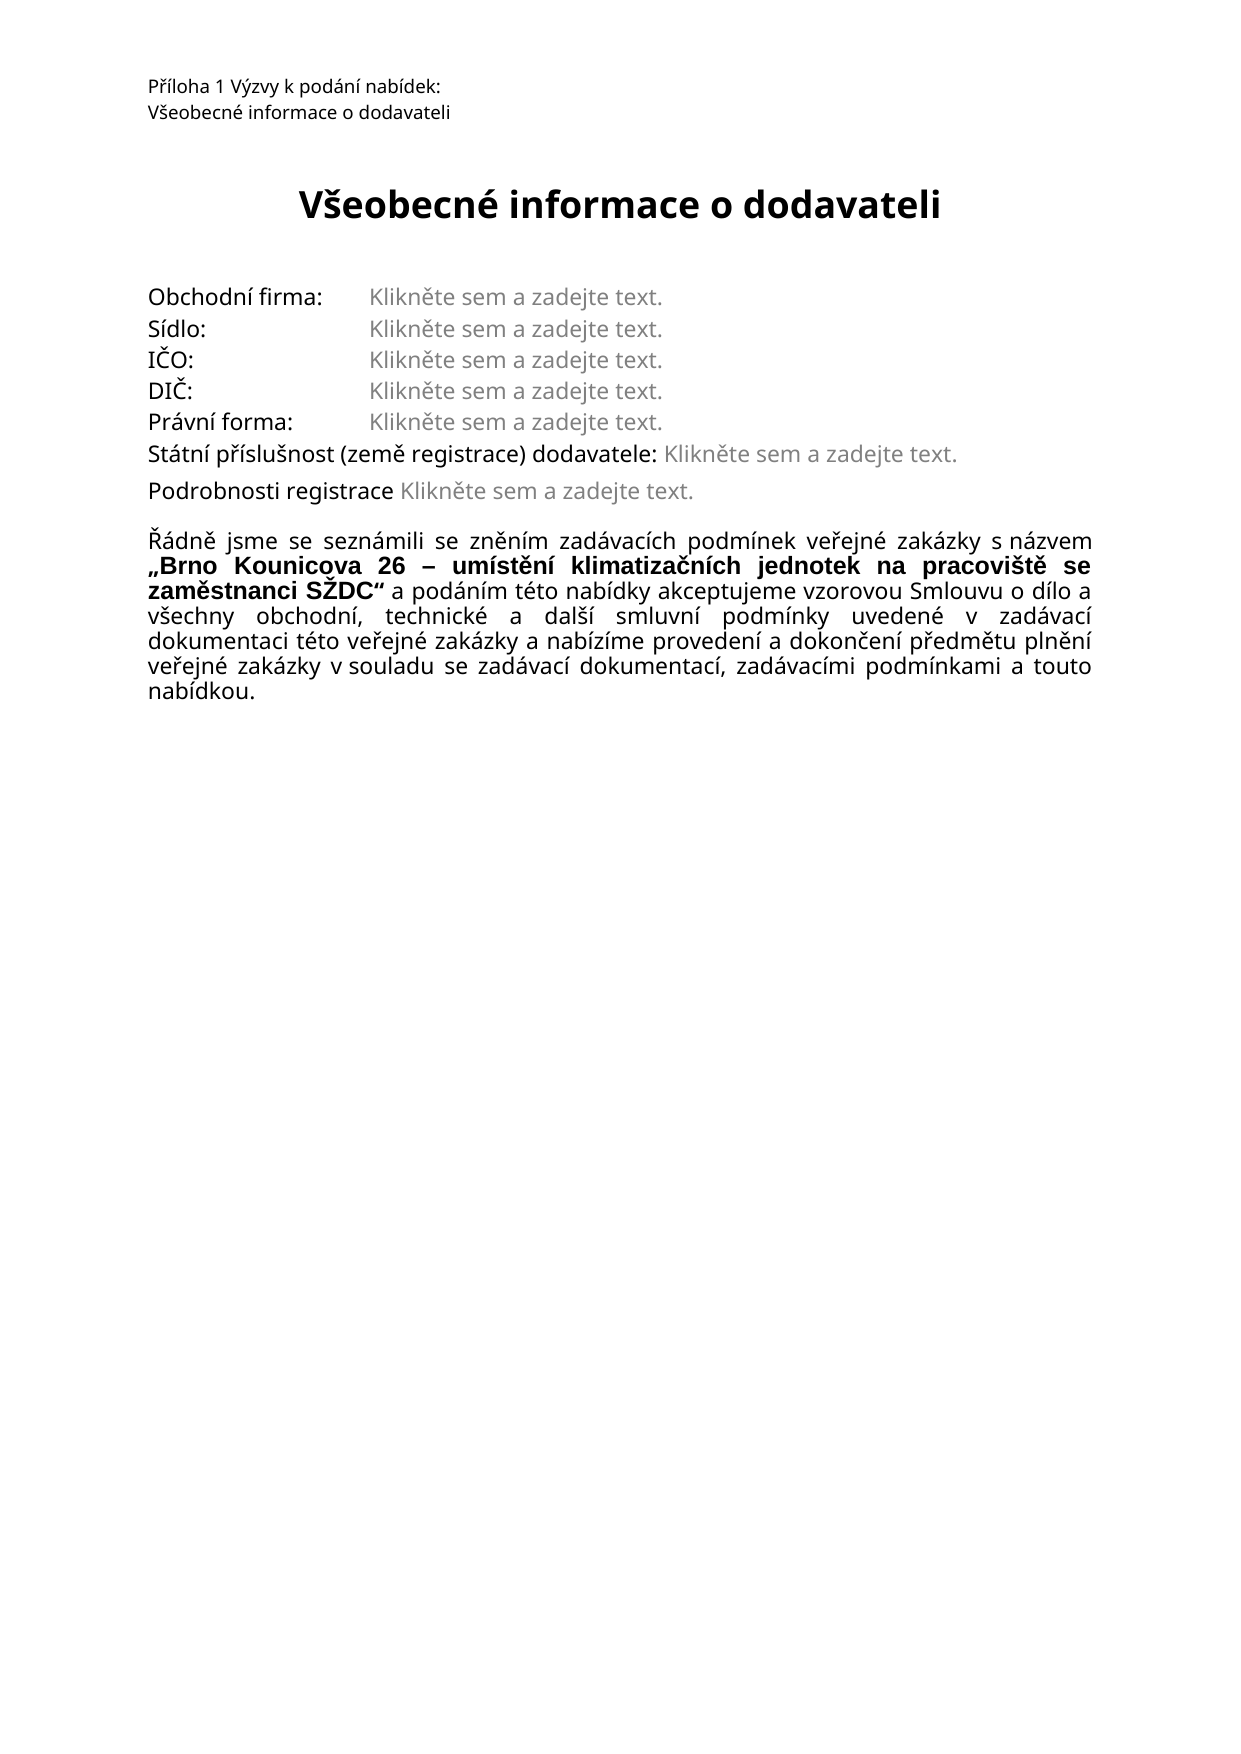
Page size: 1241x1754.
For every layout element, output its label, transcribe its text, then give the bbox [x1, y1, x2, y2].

text Sídlo: [148, 317, 1093, 342]
text Obchodní firma: [148, 286, 1093, 311]
title Všeobecné informace o dodavateli [148, 178, 1093, 229]
text Státní příslušnost (země registrace) dodavatele: [148, 442, 1093, 467]
text IČO: [148, 348, 1093, 373]
text DIČ: [148, 379, 1093, 404]
text Řádně jsme se seznámili se zněním zadávacích podmínek veřejné zakázky s názvem „Brno Kounicova 26 – umístění klimatizačních jednotek na pracoviště se zaměstnanci SŽDC“ a podáním této nabídky akceptujeme vzorovou Smlouvu o dílo a všechny obchodní, technické a další smluvní podmínky uvedené v zadávací dokumentaci této veřejné zakázky a nabízíme provedení a dokončení předmětu plnění veřejné zakázky v souladu se zadávací dokumentací, zadávacími podmínkami a touto nabídkou. [148, 529, 1093, 704]
text Právní forma: [148, 411, 1093, 436]
text Podrobnosti registrace [148, 479, 1093, 504]
